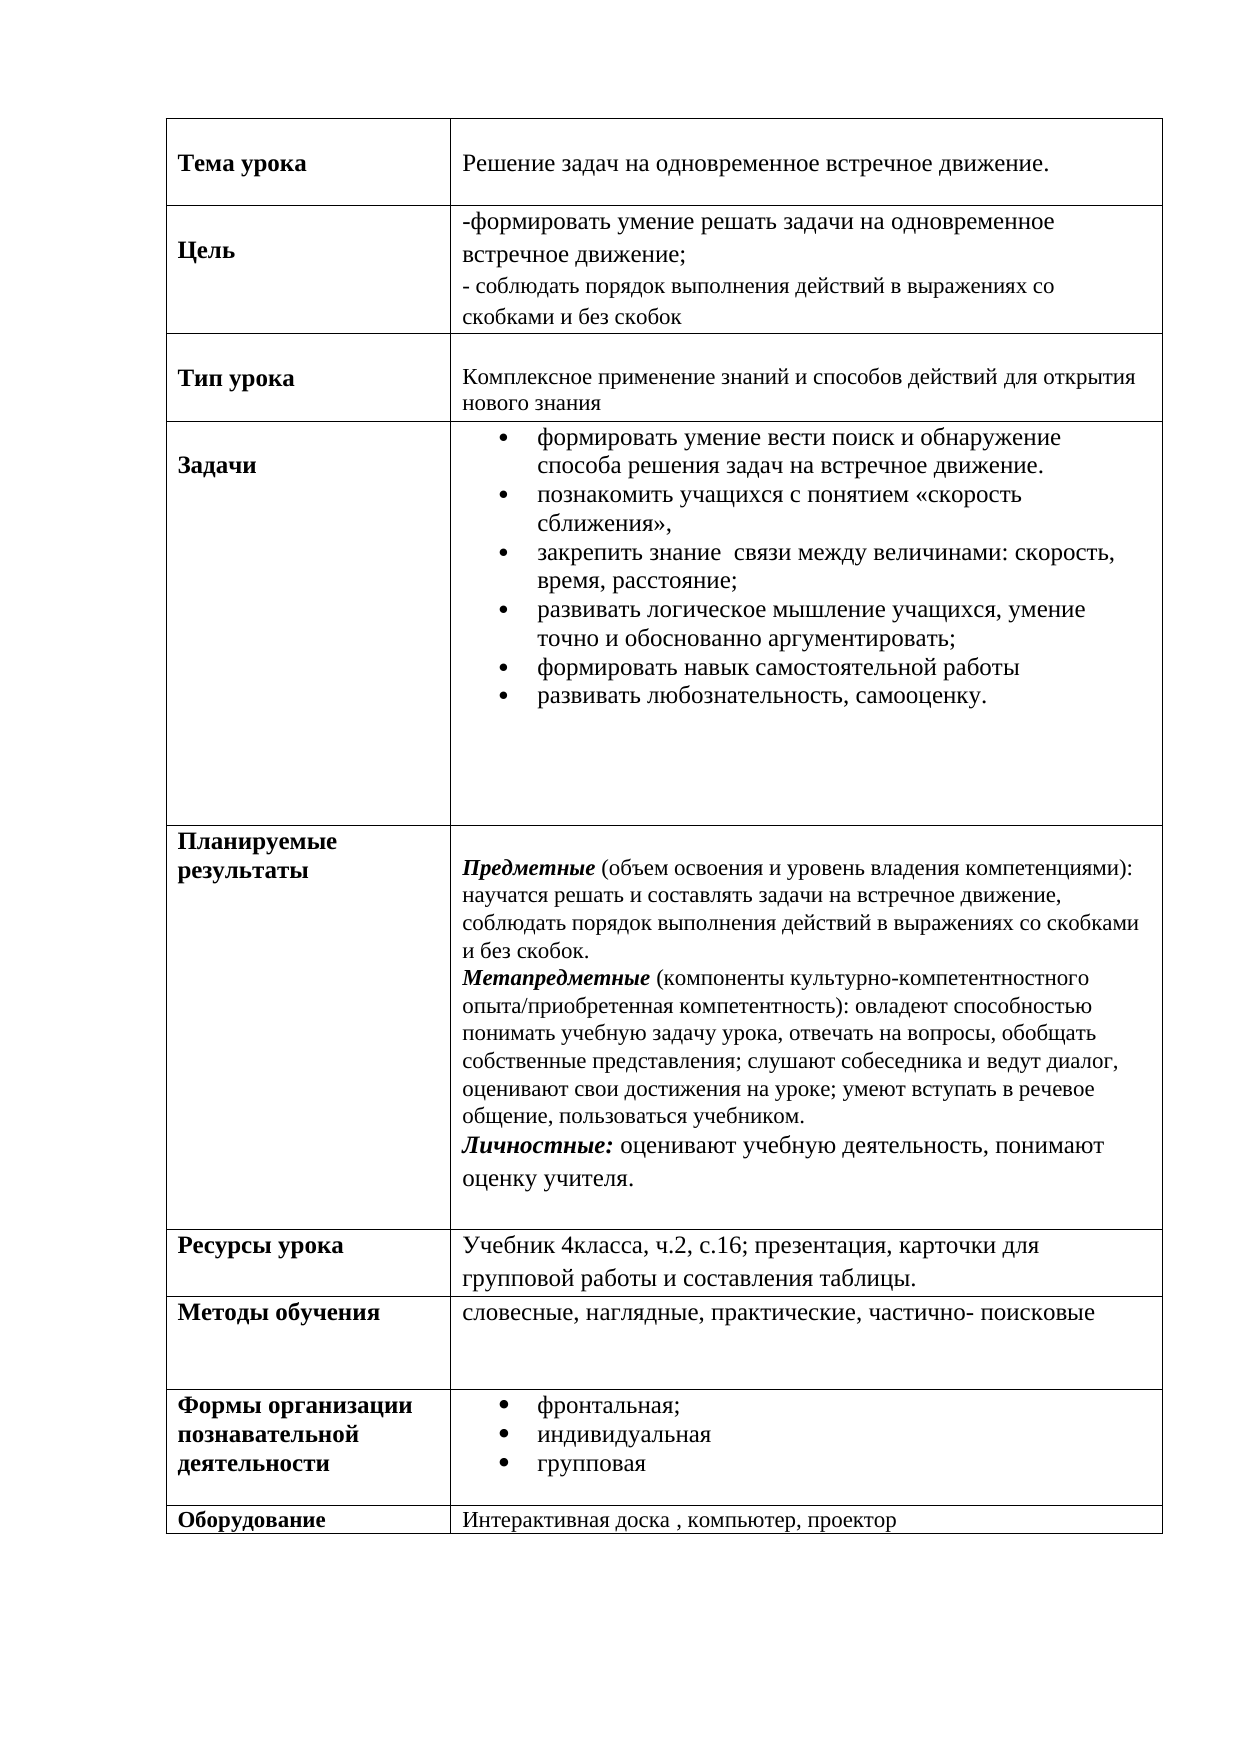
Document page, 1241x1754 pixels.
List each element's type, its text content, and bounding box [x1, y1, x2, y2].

table_cell Цель [167, 206, 450, 333]
table_cell словесные, наглядные, практические, частично- поисковые [451, 1297, 1162, 1389]
table_cell Тип урока [167, 334, 450, 421]
table_cell Комплексное применение знаний и способов действий для открытия нового знания [451, 334, 1162, 421]
table_cell Методы обучения [167, 1297, 450, 1389]
table_cell Ресурсы урока [167, 1230, 450, 1296]
table_cell фронтальная; индивидуальная групповая [451, 1390, 1162, 1505]
table_cell Оборудование [167, 1506, 450, 1532]
table_cell Планируемые результаты [167, 826, 450, 1229]
table_cell Формы организации познавательной деятельности [167, 1390, 450, 1505]
table_cell -формировать умение решать задачи на одновременное встречное движение; - соблюдать порядок выполнения действий в выражениях со скобками и без скобок [451, 206, 1162, 333]
table_cell Предметные (объем освоения и уровень владения компетенциями): научатся решать и составлять задачи на встречное движение, соблюдать порядок выполнения действий в выражениях со скобками и без скобок. Метапредметные (компоненты культурно-компетентностного опыта/приобретенная компетентность): овладеют способностью понимать учебную задачу урока, отвечать на вопросы, обобщать собственные представления; слушают собеседника и ведут диалог, оценивают свои достижения на уроке; умеют вступать в речевое общение, пользоваться учебником. Личностные: оценивают учебную деятельность, понимают оценку учителя. [451, 826, 1162, 1229]
table_cell Задачи [167, 422, 450, 825]
table_header Решение задач на одновременное встречное движение. [451, 119, 1162, 205]
table_cell Учебник 4класса, ч.2, с.16; презентация, карточки для групповой работы и составления таблицы. [451, 1230, 1162, 1296]
table_cell формировать умение вести поиск и обнаружение способа решения задач на встречное движение. познакомить учащихся с понятием «скорость сближения», закрепить знание связи между величинами: скорость, время, расстояние; развивать логическое мышление учащихся, умение точно и обоснованно аргументировать; формировать навык самостоятельной работы развивать любознательность, самооценку. [451, 422, 1162, 825]
table_header Тема урока [167, 119, 450, 205]
table_cell Интерактивная доска , компьютер, проектор [451, 1506, 1162, 1532]
